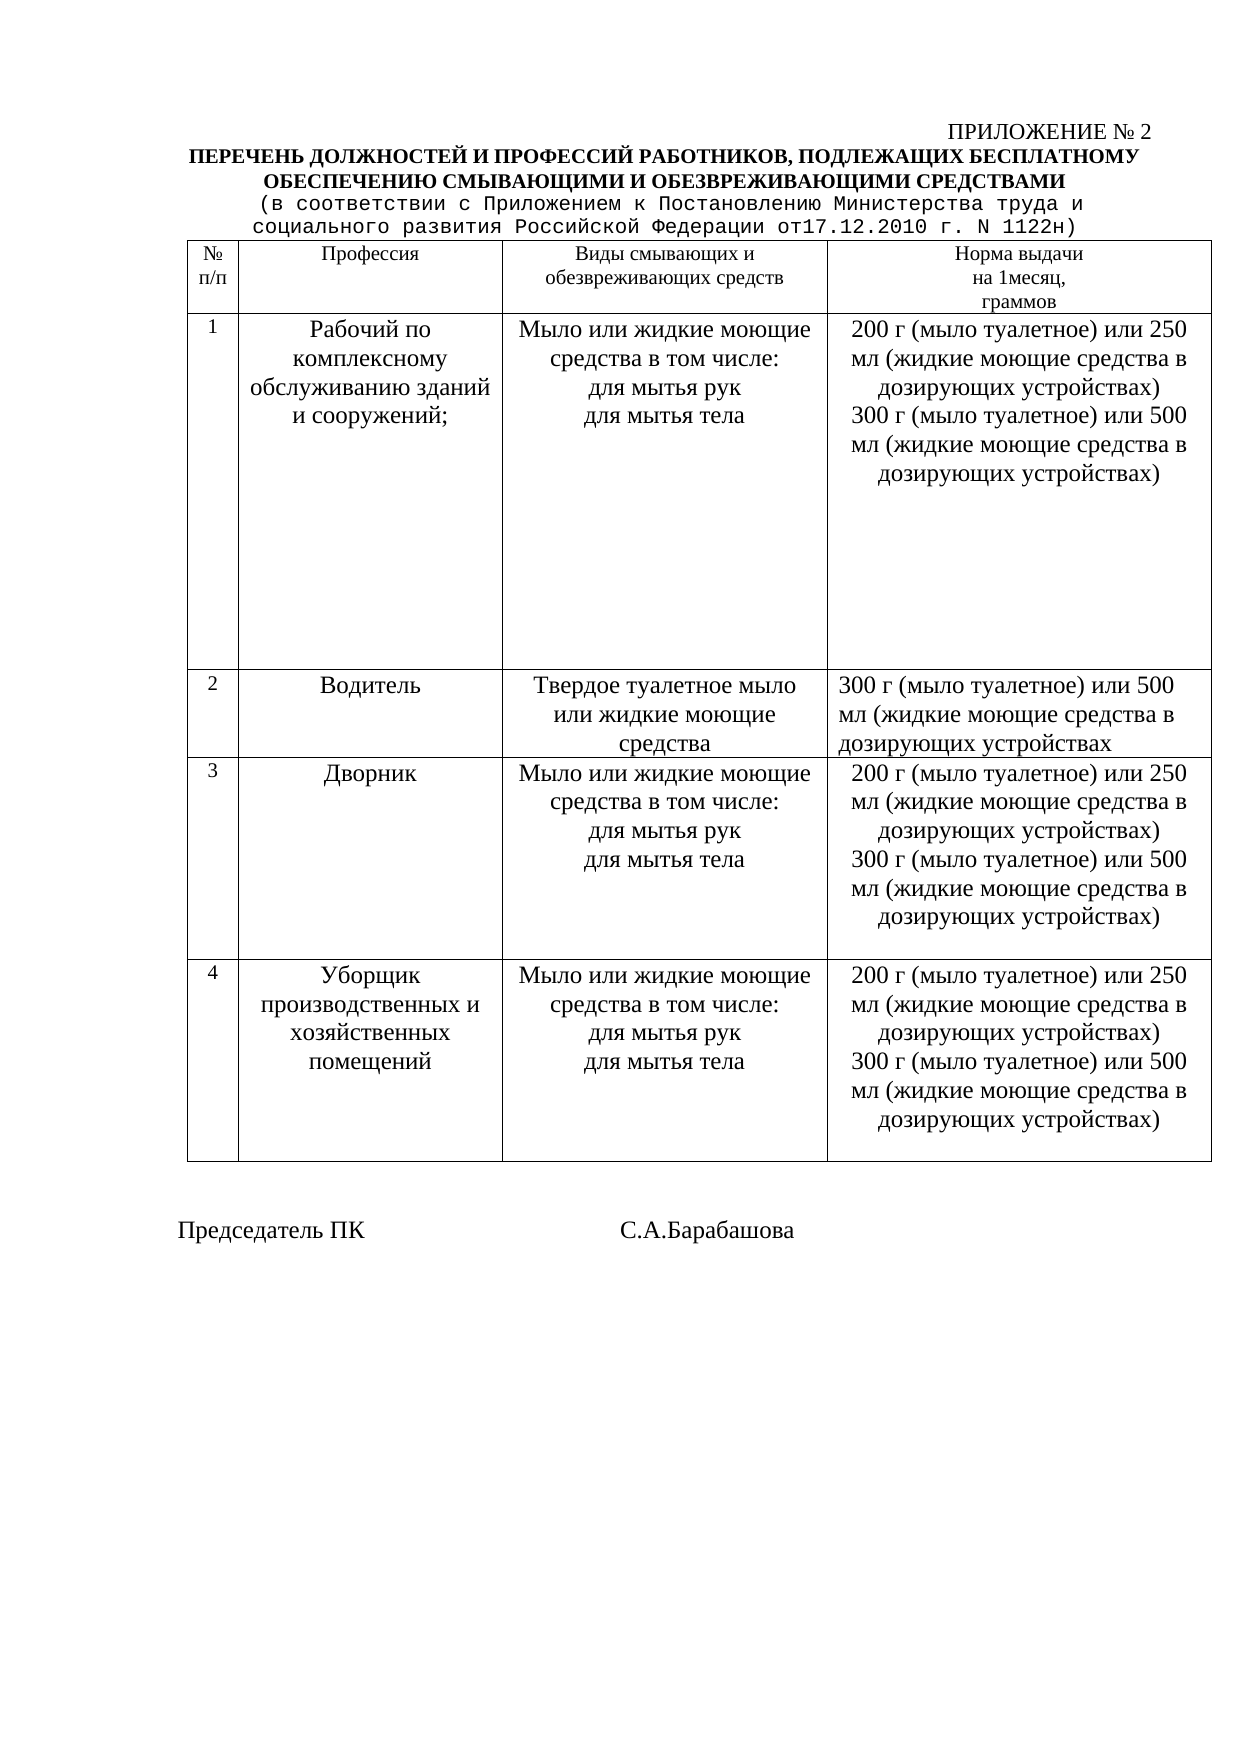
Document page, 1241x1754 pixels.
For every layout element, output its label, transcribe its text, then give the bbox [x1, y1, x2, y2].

table_header № п/п [188, 241, 238, 313]
table_cell 2 [188, 670, 238, 757]
table_cell Водитель [239, 670, 502, 757]
table_header Норма выдачи на 1месяц, граммов [828, 241, 1211, 313]
table_cell 3 [188, 758, 238, 959]
table_cell Мыло или жидкие моющие средства в том числе: для мытья рук для мытья тела [503, 960, 827, 1161]
table_header Профессия [239, 241, 502, 313]
text (в соответствии с Приложением к Постановлению Министерства труда и социального развития Российской Федерации от17.12.2010 г. N 1122н) [177, 193, 1152, 240]
table_cell 300 г (мыло туалетное) или 500 мл (жидкие моющие средства в дозирующих устройствах [828, 670, 1211, 757]
table_cell Дворник [239, 758, 502, 959]
table_cell Мыло или жидкие моющие средства в том числе: для мытья рук для мытья тела [503, 758, 827, 959]
table_cell Мыло или жидкие моющие средства в том числе: для мытья рук для мытья тела [503, 314, 827, 669]
table_cell Уборщик производственных и хозяйственных помещений [239, 960, 502, 1161]
text ПРИЛОЖЕНИЕ № 2 [177, 118, 1152, 144]
table_cell Твердое туалетное мыло или жидкие моющие средства [503, 670, 827, 757]
table_cell 4 [188, 960, 238, 1161]
text Председатель ПК С.А.Барабашова [177, 1215, 1152, 1243]
text ПЕРЕЧЕНЬ ДОЛЖНОСТЕЙ И ПРОФЕССИЙ РАБОТНИКОВ, ПОДЛЕЖАЩИХ БЕСПЛАТНОМУ ОБЕСПЕЧЕНИЮ СМЫВАЮЩИМИ И ОБЕЗВРЕЖИВАЮЩИМИ СРЕДСТВАМИ [177, 144, 1152, 193]
table_header Виды смывающих и обезвреживающих средств [503, 241, 827, 313]
table_cell 1 [188, 314, 238, 669]
table_cell Рабочий по комплексному обслуживанию зданий и сооружений; [239, 314, 502, 669]
